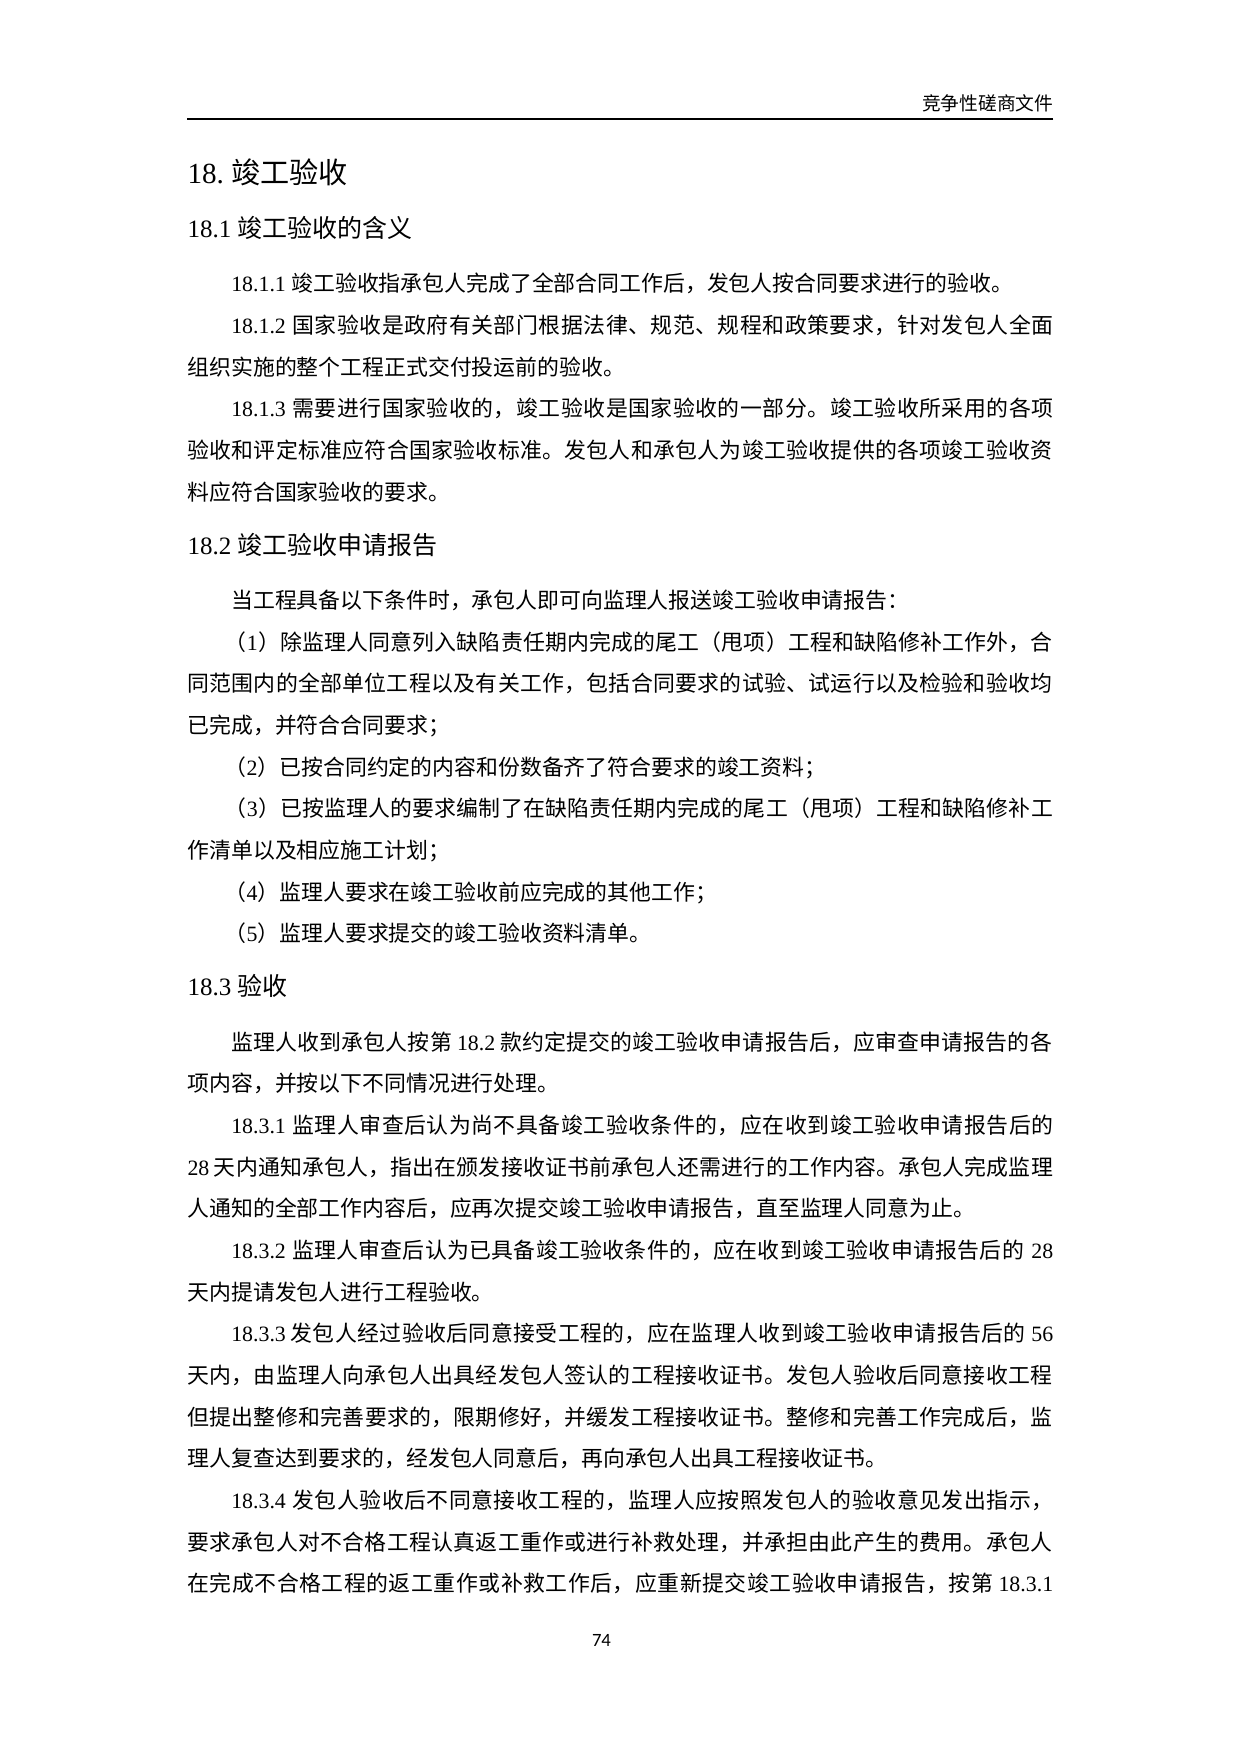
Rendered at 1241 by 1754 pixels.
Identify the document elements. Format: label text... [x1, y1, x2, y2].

text 18.1.3 需要进行国家验收的，竣工验收是国家验收的一部分。竣工验收所采用的各项验收和评定标准应符合国家验收标准。发包人和承包人为竣工验收提供的各项竣工验收资料应符合国家验收的要求。 [187, 383, 1053, 508]
text （5）监理人要求提交的竣工验收资料清单。 [187, 908, 1053, 950]
text 18.3 验收 [187, 962, 1053, 1004]
text （1）除监理人同意列入缺陷责任期内完成的尾工（甩项）工程和缺陷修补工作外，合同范围内的全部单位工程以及有关工作，包括合同要求的试验、试运行以及检验和验收均已完成，并符合合同要求； [187, 617, 1053, 742]
text 18.3.3发包人经过验收后同意接受工程的，应在监理人收到竣工验收申请报告后的56天内，由监理人向承包人出具经发包人签认的工程接收证书。发包人验收后同意接收工程但提出整修和完善要求的，限期修好，并缓发工程接收证书。整修和完善工作完成后，监理人复查达到要求的，经发包人同意后，再向承包人出具工程接收证书。 [187, 1308, 1053, 1475]
text 18. 竣工验收 [187, 150, 1053, 192]
text （2）已按合同约定的内容和份数备齐了符合要求的竣工资料； [187, 742, 1053, 783]
text （4）监理人要求在竣工验收前应完成的其他工作； [187, 867, 1053, 908]
text 18.1.1 竣工验收指承包人完成了全部合同工作后，发包人按合同要求进行的验收。 [187, 258, 1053, 300]
text 18.3.1 监理人审查后认为尚不具备竣工验收条件的，应在收到竣工验收申请报告后的28天内通知承包人，指出在颁发接收证书前承包人还需进行的工作内容。承包人完成监理人通知的全部工作内容后，应再次提交竣工验收申请报告，直至监理人同意为止。 [187, 1100, 1053, 1225]
text 18.1 竣工验收的含义 [187, 204, 1053, 246]
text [187, 1475, 1053, 1600]
text （3）已按监理人的要求编制了在缺陷责任期内完成的尾工（甩项）工程和缺陷修补工作清单以及相应施工计划； [187, 783, 1053, 867]
text 监理人收到承包人按第18.2款约定提交的竣工验收申请报告后，应审查申请报告的各项内容，并按以下不同情况进行处理。 [187, 1017, 1053, 1100]
text 18.3.2 监理人审查后认为已具备竣工验收条件的，应在收到竣工验收申请报告后的28天内提请发包人进行工程验收。 [187, 1225, 1053, 1308]
text 18.2 竣工验收申请报告 [187, 521, 1053, 562]
text 当工程具备以下条件时，承包人即可向监理人报送竣工验收申请报告： [187, 575, 1053, 617]
text 18.1.2 国家验收是政府有关部门根据法律、规范、规程和政策要求，针对发包人全面组织实施的整个工程正式交付投运前的验收。 [187, 300, 1053, 383]
